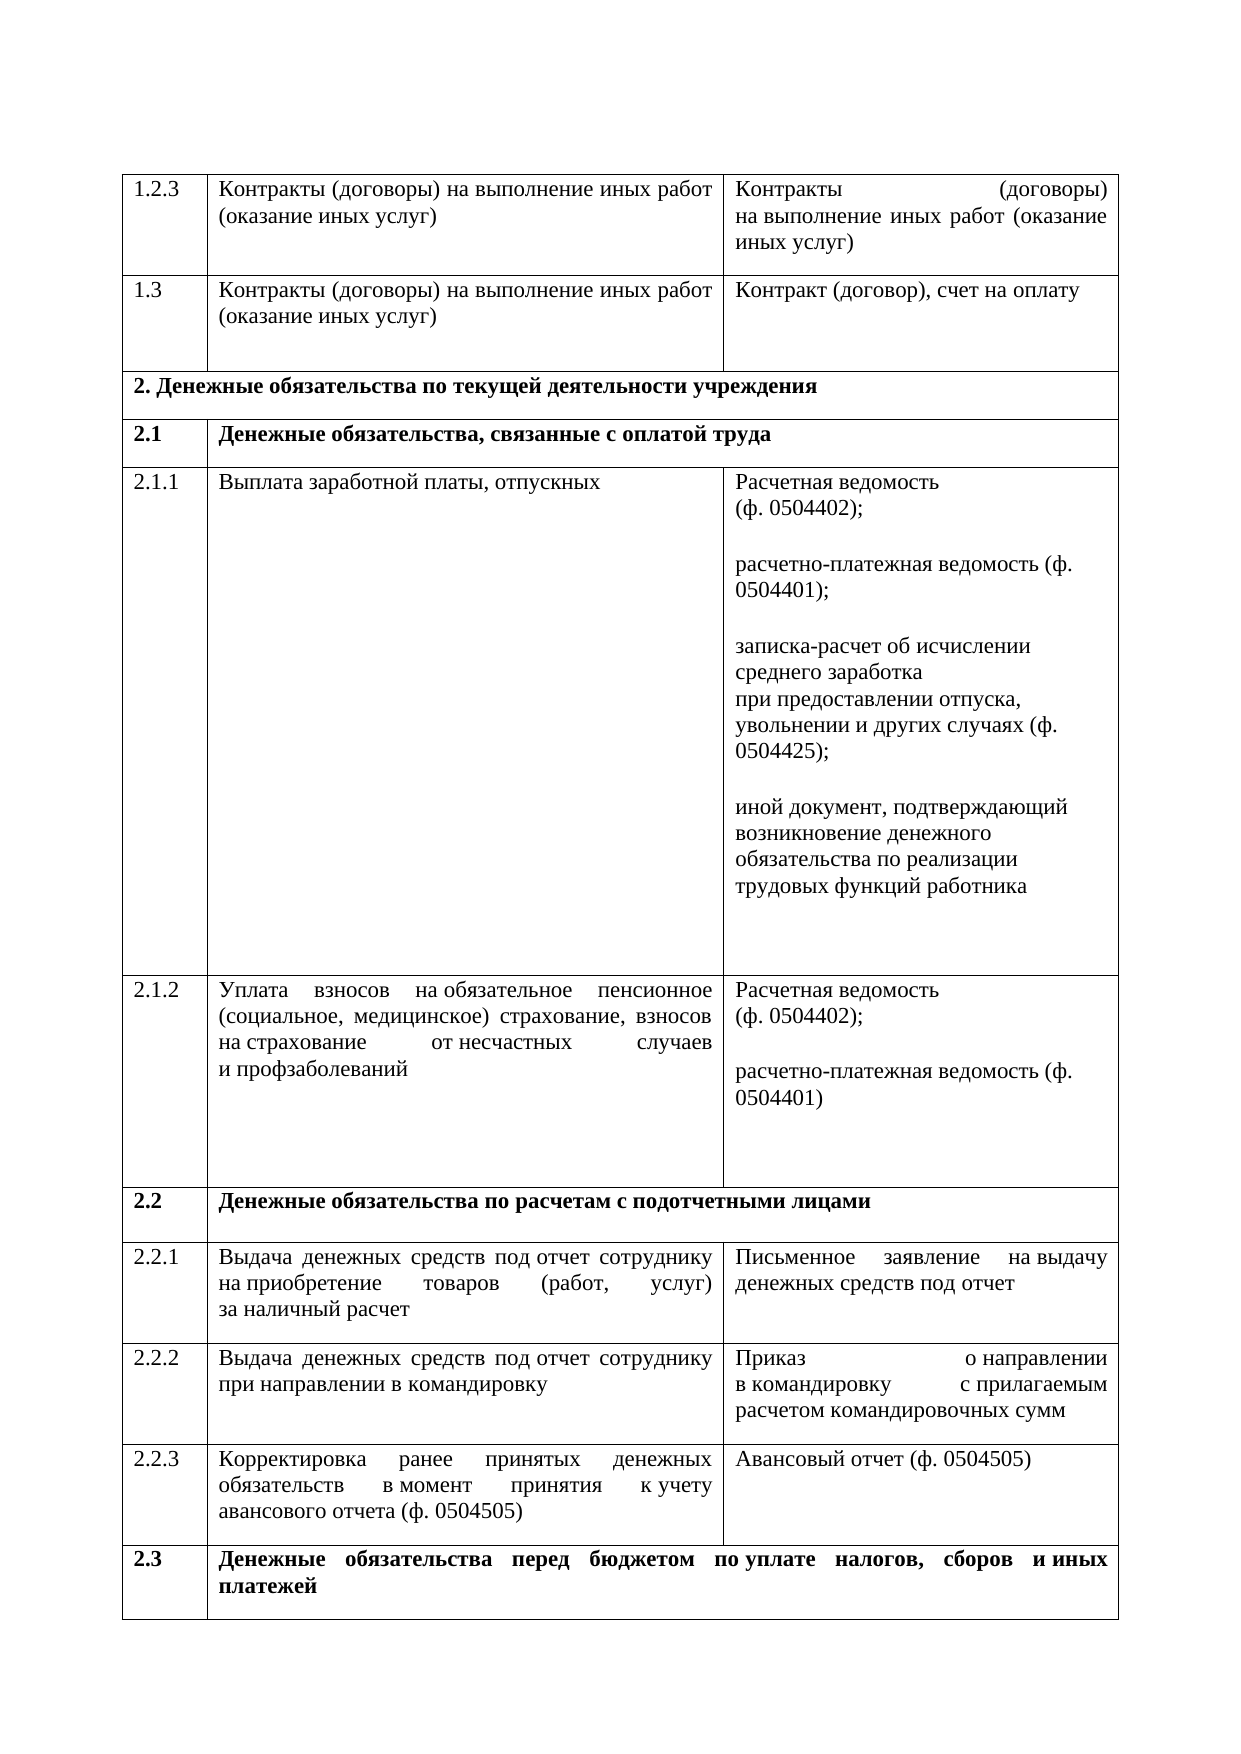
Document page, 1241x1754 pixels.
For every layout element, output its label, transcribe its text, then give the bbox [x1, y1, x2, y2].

table_cell Выдача денежных средств под отчет сотруднику на приобретение товаров (работ, услуг) за наличный расчет [208, 1243, 723, 1343]
table_cell Расчетная ведомость (ф. 0504402); расчетно-платежная ведомость (ф. 0504401) [724, 976, 1118, 1187]
table_cell 1.3 [123, 276, 207, 371]
table_cell 2.2.2 [123, 1344, 207, 1443]
table_cell 2.2 [123, 1188, 207, 1242]
table_cell 2.3 [123, 1546, 207, 1619]
table_cell Денежные обязательства перед бюджетом по уплате налогов, сборов и иных платежей [208, 1546, 1118, 1619]
table_cell Контракт (договор), счет на оплату [724, 276, 1118, 371]
table_cell 2.2.3 [123, 1445, 207, 1544]
table_cell Расчетная ведомость (ф. 0504402); расчетно-платежная ведомость (ф. 0504401); записка-расчет об исчислении среднего заработка при предоставлении отпуска, увольнении и других случаях (ф. 0504425); иной документ, подтверждающий возникновение денежного обязательства по реализации трудовых функций работника [724, 468, 1118, 974]
table_cell Корректировка ранее принятых денежных обязательств в момент принятия к учету авансового отчета (ф. 0504505) [208, 1445, 723, 1544]
table_cell Выдача денежных средств под отчет сотруднику при направлении в командировку [208, 1344, 723, 1443]
table_cell 2.1.2 [123, 976, 207, 1187]
table_cell Контракты (договоры) на выполнение иных работ (оказание иных услуг) [208, 276, 723, 371]
table_cell Приказ о направлении в командировку с прилагаемым расчетом командировочных сумм [724, 1344, 1118, 1443]
table_cell Контракты (договоры) на выполнение иных работ (оказание иных услуг) [724, 175, 1118, 275]
table_cell Денежные обязательства по расчетам с подотчетными лицами [208, 1188, 1118, 1242]
table_cell 2.1.1 [123, 468, 207, 974]
table_cell Выплата заработной платы, отпускных [208, 468, 723, 974]
table_cell 2.2.1 [123, 1243, 207, 1343]
table_cell Контракты (договоры) на выполнение иных работ (оказание иных услуг) [208, 175, 723, 275]
table_cell Письменное заявление на выдачу денежных средств под отчет [724, 1243, 1118, 1343]
table_cell Уплата взносов на обязательное пенсионное (социальное, медицинское) страхование, взносов на страхование от несчастных случаев и профзаболеваний [208, 976, 723, 1187]
table_cell 2.1 [123, 420, 207, 467]
table_cell Денежные обязательства, связанные с оплатой труда [208, 420, 1118, 467]
table_cell 2. Денежные обязательства по текущей деятельности учреждения [123, 372, 1118, 419]
table_cell 1.2.3 [123, 175, 207, 275]
table_cell Авансовый отчет (ф. 0504505) [724, 1445, 1118, 1544]
